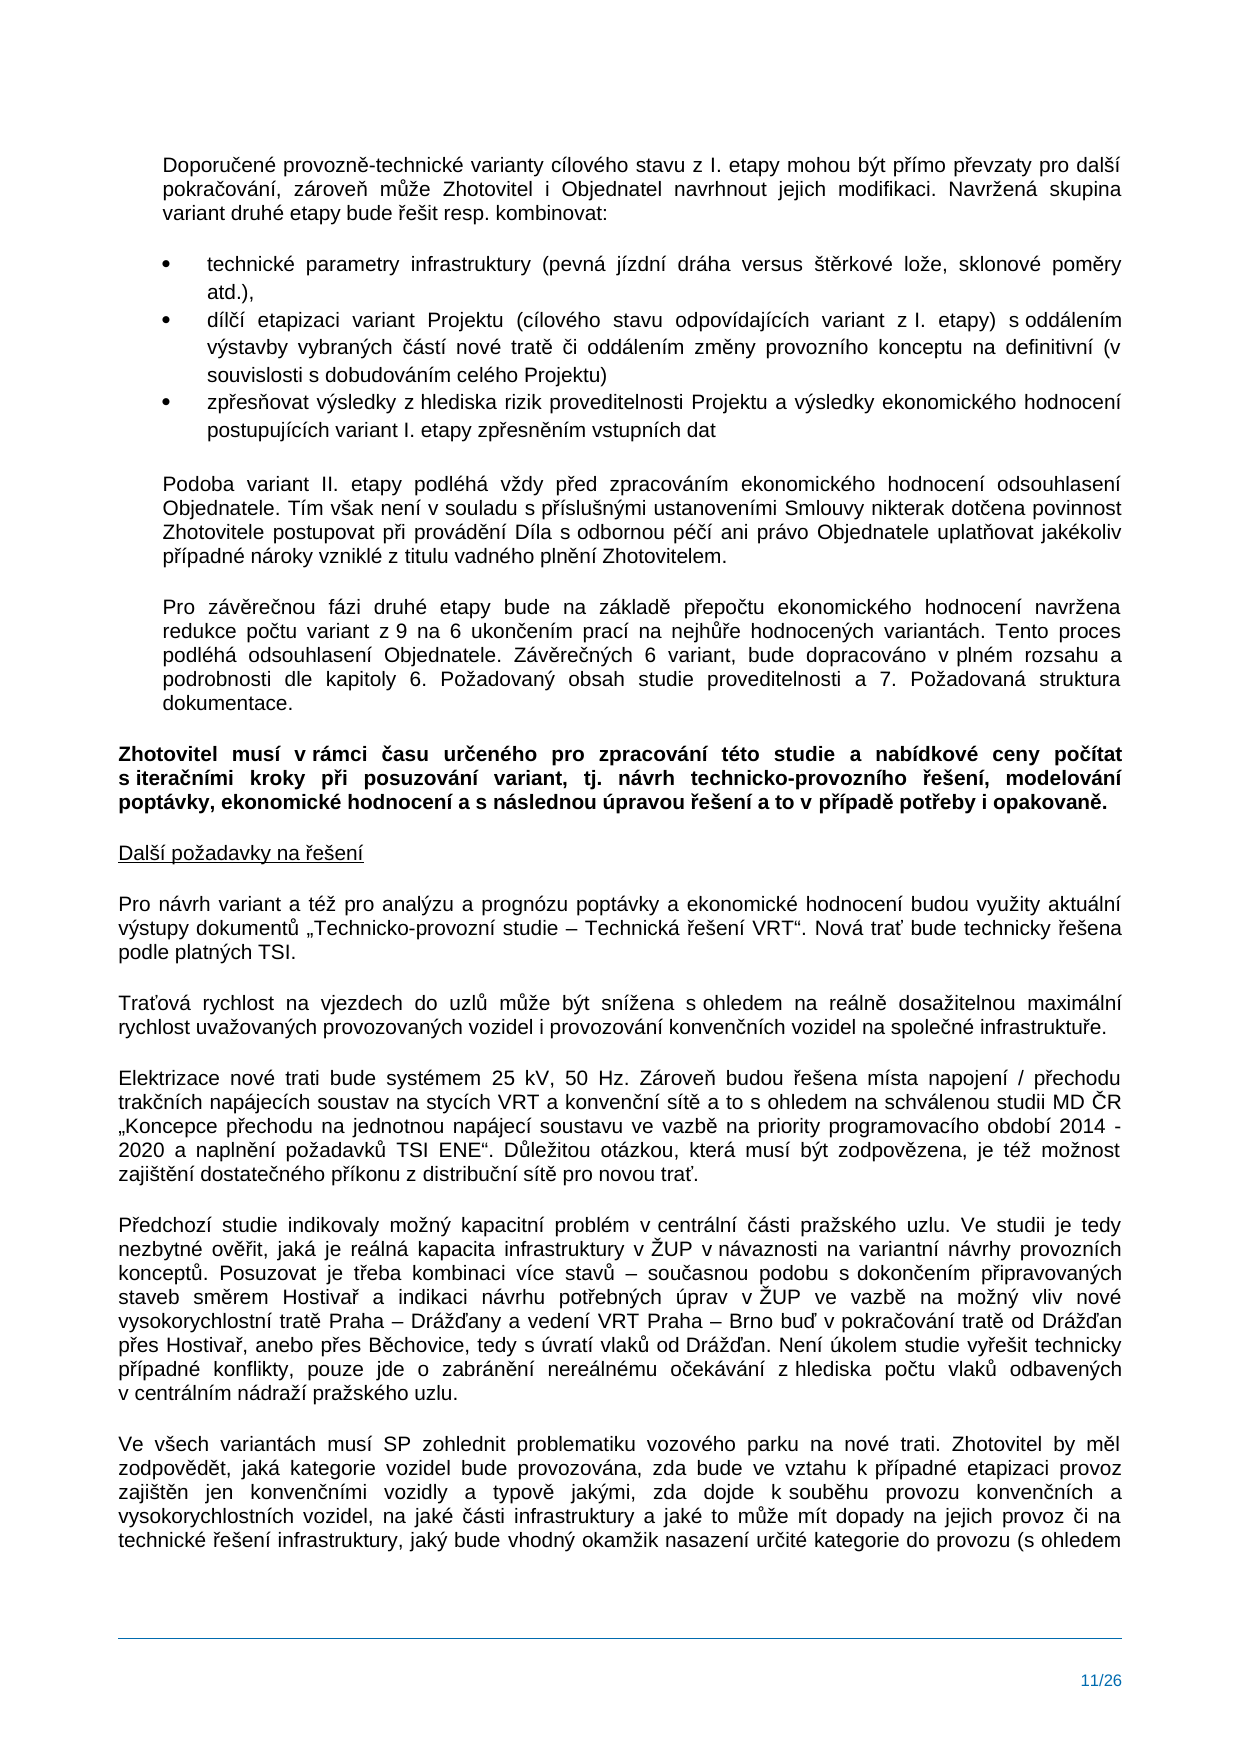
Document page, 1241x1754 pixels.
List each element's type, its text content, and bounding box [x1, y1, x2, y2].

text Zhotovitel musí v rámci času určeného pro zpracování této studie a nabídkové ceny počítat s iteračními kroky při posuzování variant, tj. návrh technicko-provozního řešení, modelování poptávky, ekonomické hodnocení a s následnou úpravou řešení a to v případě potřeby i opakovaně. [118, 742, 1122, 814]
text Pro návrh variant a též pro analýzu a prognózu poptávky a ekonomické hodnocení budou využity aktuální výstupy dokumentů „Technicko-provozní studie – Technická řešení VRT“. Nová trať bude technicky řešena podle platných TSI. [118, 892, 1122, 964]
list zpřesňovat výsledky z hlediska rizik proveditelnosti Projektu a výsledky ekonomického hodnocení postupujících variant I. etapy zpřesněním vstupních dat [162, 390, 1122, 442]
text Elektrizace nové trati bude systémem 25 kV, 50 Hz. Zároveň budou řešena místa napojení / přechodu trakčních napájecích soustav na stycích VRT a konvenční sítě a to s ohledem na schválenou studii MD ČR „Koncepce přechodu na jednotnou napájecí soustavu ve vazbě na priority programovacího období 2014 - 2020 a naplnění požadavků TSI ENE“. Důležitou otázkou, která musí být zodpovězena, je též možnost zajištění dostatečného příkonu z distribuční sítě pro novou trať. [118, 1066, 1122, 1186]
text Další požadavky na řešení [118, 841, 1122, 865]
text Pro závěrečnou fázi druhé etapy bude na základě přepočtu ekonomického hodnocení navržena redukce počtu variant z 9 na 6 ukončením prací na nejhůře hodnocených variantách. Tento proces podléhá odsouhlasení Objednatele. Závěrečných 6 variant, bude dopracováno v plném rozsahu a podrobnosti dle kapitoly 6. Požadovaný obsah studie proveditelnosti a 7. Požadovaná struktura dokumentace. [162, 595, 1122, 715]
list dílčí etapizaci variant Projektu (cílového stavu odpovídajících variant z I. etapy) s oddálením výstavby vybraných částí nové tratě či oddálením změny provozního konceptu na definitivní (v souvislosti s dobudováním celého Projektu) [162, 307, 1122, 386]
list technické parametry infrastruktury (pevná jízdní dráha versus štěrkové lože, sklonové poměry atd.), [162, 252, 1122, 304]
text Podoba variant II. etapy podléhá vždy před zpracováním ekonomického hodnocení odsouhlasení Objednatele. Tím však není v souladu s příslušnými ustanoveními Smlouvy nikterak dotčena povinnost Zhotovitele postupovat při provádění Díla s odbornou péčí ani právo Objednatele uplatňovat jakékoliv případné nároky vzniklé z titulu vadného plnění Zhotovitelem. [162, 472, 1122, 568]
text Traťová rychlost na vjezdech do uzlů může být snížena s ohledem na reálně dosažitelnou maximální rychlost uvažovaných provozovaných vozidel i provozování konvenčních vozidel na společné infrastruktuře. [118, 991, 1122, 1039]
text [118, 1432, 1122, 1551]
text Předchozí studie indikovaly možný kapacitní problém v centrální části pražského uzlu. Ve studii je tedy nezbytné ověřit, jaká je reálná kapacita infrastruktury v ŽUP v návaznosti na variantní návrhy provozních konceptů. Posuzovat je třeba kombinaci více stavů – současnou podobu s dokončením připravovaných staveb směrem Hostivař a indikaci návrhu potřebných úprav v ŽUP ve vazbě na možný vliv nové vysokorychlostní tratě Praha – Drážďany a vedení VRT Praha – Brno buď v pokračování tratě od Drážďan přes Hostivař, anebo přes Běchovice, tedy s úvratí vlaků od Drážďan. Není úkolem studie vyřešit technicky případné konflikty, pouze jde o zabránění nereálnému očekávání z hlediska počtu vlaků odbavených v centrálním nádraží pražského uzlu. [118, 1213, 1122, 1404]
text Doporučené provozně-technické varianty cílového stavu z I. etapy mohou být přímo převzaty pro další pokračování, zároveň může Zhotovitel i Objednatel navrhnout jejich modifikaci. Navržená skupina variant druhé etapy bude řešit resp. kombinovat: [162, 153, 1122, 225]
